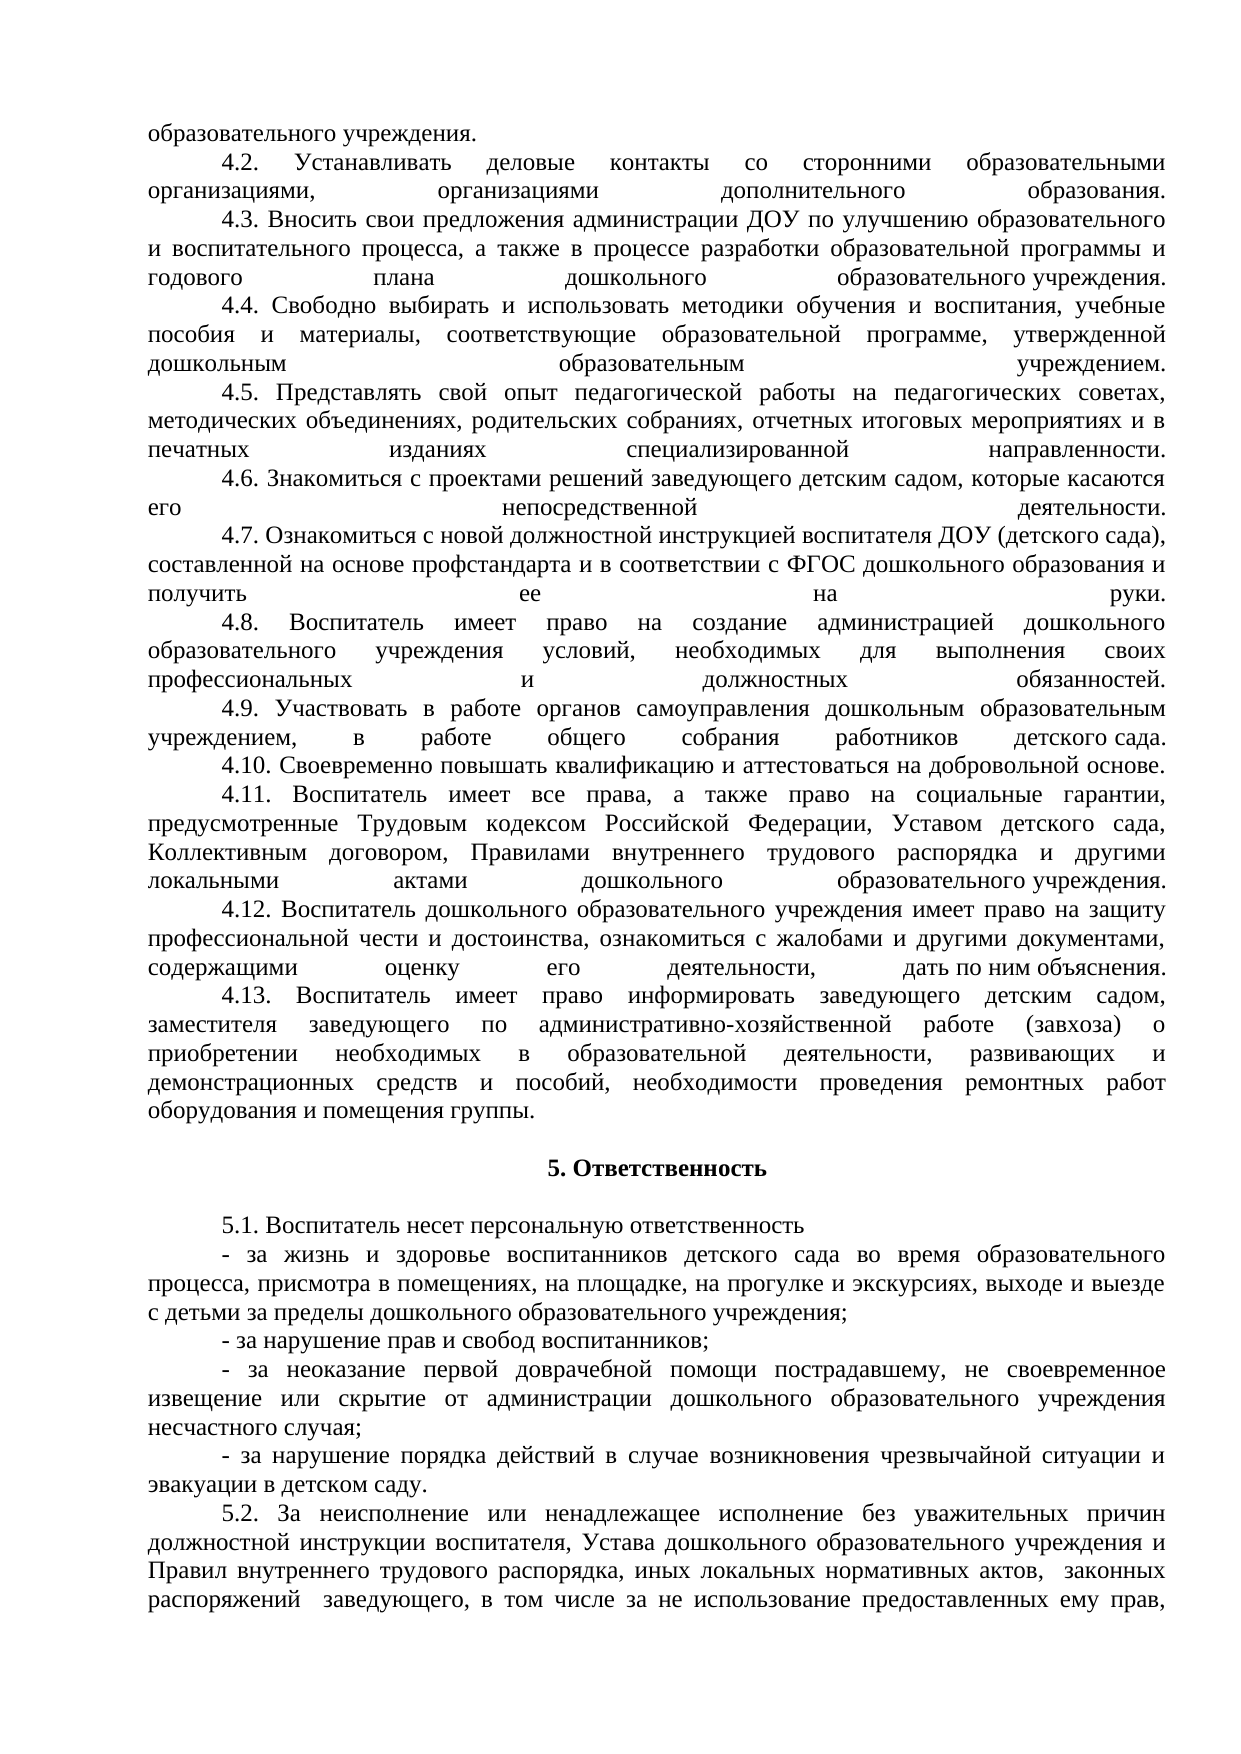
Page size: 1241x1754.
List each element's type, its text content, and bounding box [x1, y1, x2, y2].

text 5. Ответственность [148, 1153, 1167, 1182]
text 5.1. Воспитатель несет персональную ответственность [148, 1211, 1167, 1239]
text - за нарушение прав и свобод воспитанников; [148, 1326, 1167, 1354]
text - за нарушение порядка действий в случае возникновения чрезвычайной ситуации и эвакуации в детском саду. [148, 1441, 1167, 1498]
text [148, 118, 1167, 1124]
text - за неоказание первой доврачебной помощи пострадавшему, не своевременное извещение или скрытие от администрации дошкольного образовательного учреждения несчастного случая; [148, 1354, 1167, 1441]
text - за жизнь и здоровье воспитанников детского сада во время образовательного процесса, присмотра в помещениях, на площадке, на прогулке и экскурсиях, выходе и выезде с детьми за пределы дошкольного образовательного учреждения; [148, 1239, 1167, 1326]
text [148, 1498, 1167, 1613]
